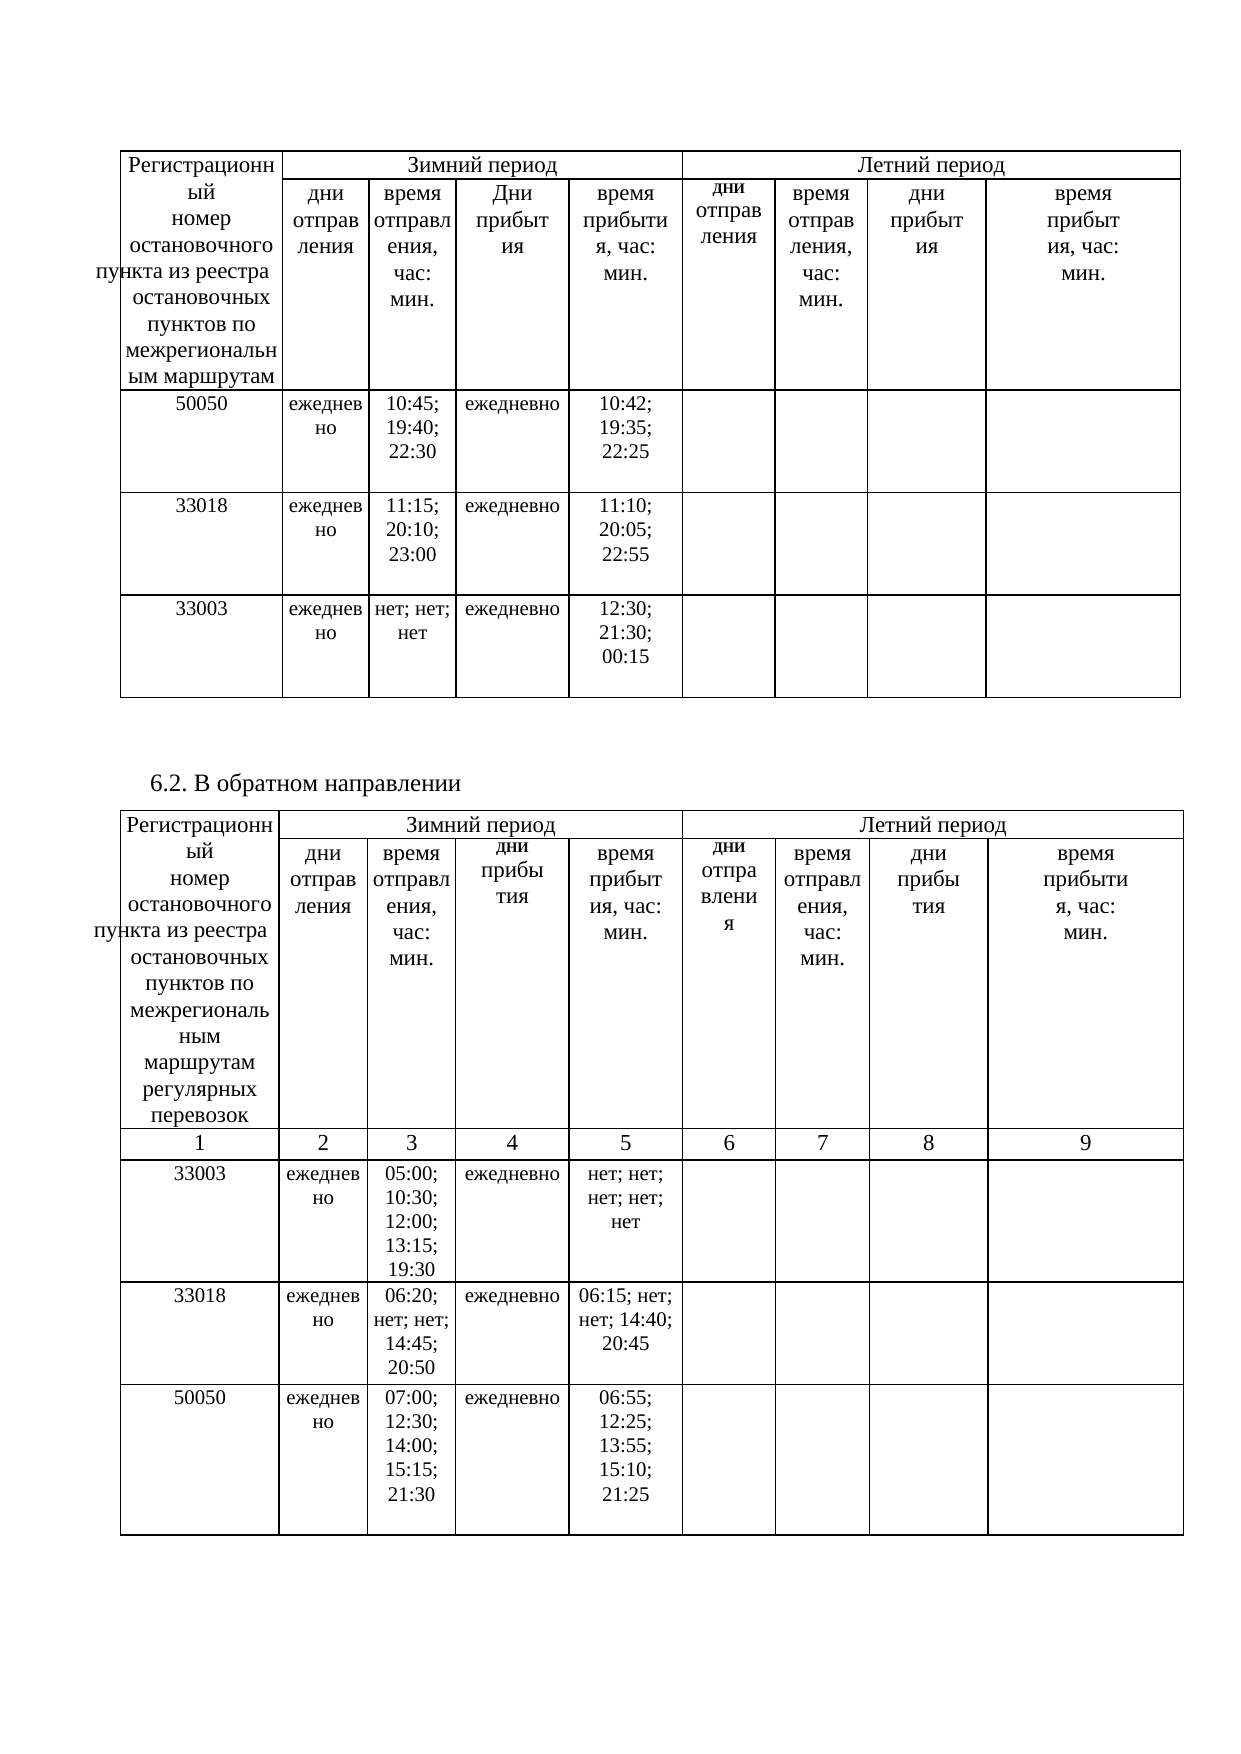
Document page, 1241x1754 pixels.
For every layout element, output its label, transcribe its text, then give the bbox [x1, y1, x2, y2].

table_cell [989, 1385, 1183, 1534]
table_cell 33018 [121, 493, 282, 594]
table_cell ежедневно [283, 596, 368, 697]
table_cell 8 [870, 1129, 987, 1159]
table_cell [989, 1161, 1183, 1281]
table_cell ежедневно [457, 596, 568, 697]
table_cell 10:45; 19:40; 22:30 [370, 391, 455, 492]
table_cell [870, 1283, 987, 1384]
table_cell 33003 [121, 1161, 278, 1281]
table_header Летний период [683, 811, 1183, 837]
table_cell [868, 596, 985, 697]
table_cell 07:00; 12:30; 14:00; 15:15; 21:30 [368, 1385, 455, 1534]
table_cell ДНИ отправ ления [683, 180, 774, 389]
table_cell [683, 596, 774, 697]
table_cell [776, 493, 867, 594]
table_cell ежедневно [283, 391, 368, 492]
table_cell [868, 391, 985, 492]
table_cell 4 [456, 1129, 568, 1159]
table_header Зимний период [280, 811, 682, 837]
table_header Регистрационный номер остановочного пункта из реестра остановочных пунктов по межрегиональным маршрутам регулярных перевозок [121, 811, 278, 1127]
table_cell время отправ ления, час: мин. [776, 180, 867, 389]
table_cell ДНИ отпра влени я [683, 839, 775, 1127]
table_cell 2 [280, 1129, 367, 1159]
table_cell 7 [776, 1129, 869, 1159]
table_cell [683, 493, 774, 594]
table_cell [683, 391, 774, 492]
table_cell 11:10; 20:05; 22:55 [570, 493, 682, 594]
table_cell 11:15; 20:10; 23:00 [370, 493, 455, 594]
table_cell ежедневно [456, 1385, 568, 1534]
table_cell [683, 1385, 775, 1534]
table_cell [683, 1283, 775, 1384]
table_cell ДНИ прибы тия [456, 839, 568, 1127]
table_cell [683, 1161, 775, 1281]
table_cell 5 [570, 1129, 682, 1159]
table_cell 33003 [121, 596, 282, 697]
table_cell Дни прибыт ия [457, 180, 568, 389]
table_cell ежедневно [280, 1161, 367, 1281]
table_cell [776, 1283, 869, 1384]
table_cell нет; нет; нет [370, 596, 455, 697]
table_cell 06:20; нет; нет; 14:45; 20:50 [368, 1283, 455, 1384]
table_cell дни отправ ления [280, 839, 367, 1127]
table_cell 9 [989, 1129, 1183, 1159]
table_cell ежедневно [457, 391, 568, 492]
table_cell 3 [368, 1129, 455, 1159]
table_cell 12:30; 21:30; 00:15 [570, 596, 682, 697]
table_cell [776, 596, 867, 697]
table_cell 06:55; 12:25; 13:55; 15:10; 21:25 [570, 1385, 682, 1534]
table_cell ежедневно [456, 1283, 568, 1384]
table_cell ежедневно [283, 493, 368, 594]
table_cell [987, 596, 1180, 697]
table_cell дни прибы тия [870, 839, 987, 1127]
table_cell ежедневно [456, 1161, 568, 1281]
table_cell 50050 [121, 391, 282, 492]
table_cell дни прибыт ия [868, 180, 985, 389]
table_cell 06:15; нет; нет; 14:40; 20:45 [570, 1283, 682, 1384]
table_cell время отправл ения, час: мин. [776, 839, 869, 1127]
table_cell [776, 391, 867, 492]
table_cell [776, 1385, 869, 1534]
table_cell 05:00; 10:30; 12:00; 13:15; 19:30 [368, 1161, 455, 1281]
table_cell дни отправ ления [283, 180, 368, 389]
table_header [121, 152, 282, 389]
table_cell время отправл ения, час: мин. [368, 839, 455, 1127]
table_cell время отправл ения, час: мин. [370, 180, 455, 389]
table_cell 50050 [121, 1385, 278, 1534]
table_cell [776, 1161, 869, 1281]
table_cell [870, 1161, 987, 1281]
table_cell ежедневно [280, 1283, 367, 1384]
table_cell 6 [683, 1129, 775, 1159]
table_header Летний период [683, 152, 1180, 178]
table_cell время прибыт ия, час: мин. [987, 180, 1180, 389]
text 6.2. В обратном направлении [150, 768, 1090, 797]
table_cell ежедневно [457, 493, 568, 594]
table_cell 1 [121, 1129, 278, 1159]
table_cell [987, 391, 1180, 492]
table_cell время прибыт ия, час: мин. [570, 839, 682, 1127]
table_cell [989, 1283, 1183, 1384]
table_cell [987, 493, 1180, 594]
table_cell нет; нет; нет; нет; нет [570, 1161, 682, 1281]
table_cell [870, 1385, 987, 1534]
table_cell 33018 [121, 1283, 278, 1384]
table_cell [868, 493, 985, 594]
table_cell время прибыти я, час: мин. [989, 839, 1183, 1127]
table_cell ежедневно [280, 1385, 367, 1534]
table_cell 10:42; 19:35; 22:25 [570, 391, 682, 492]
table_header Зимний период [283, 152, 682, 178]
table_cell время прибыти я, час: мин. [570, 180, 682, 389]
